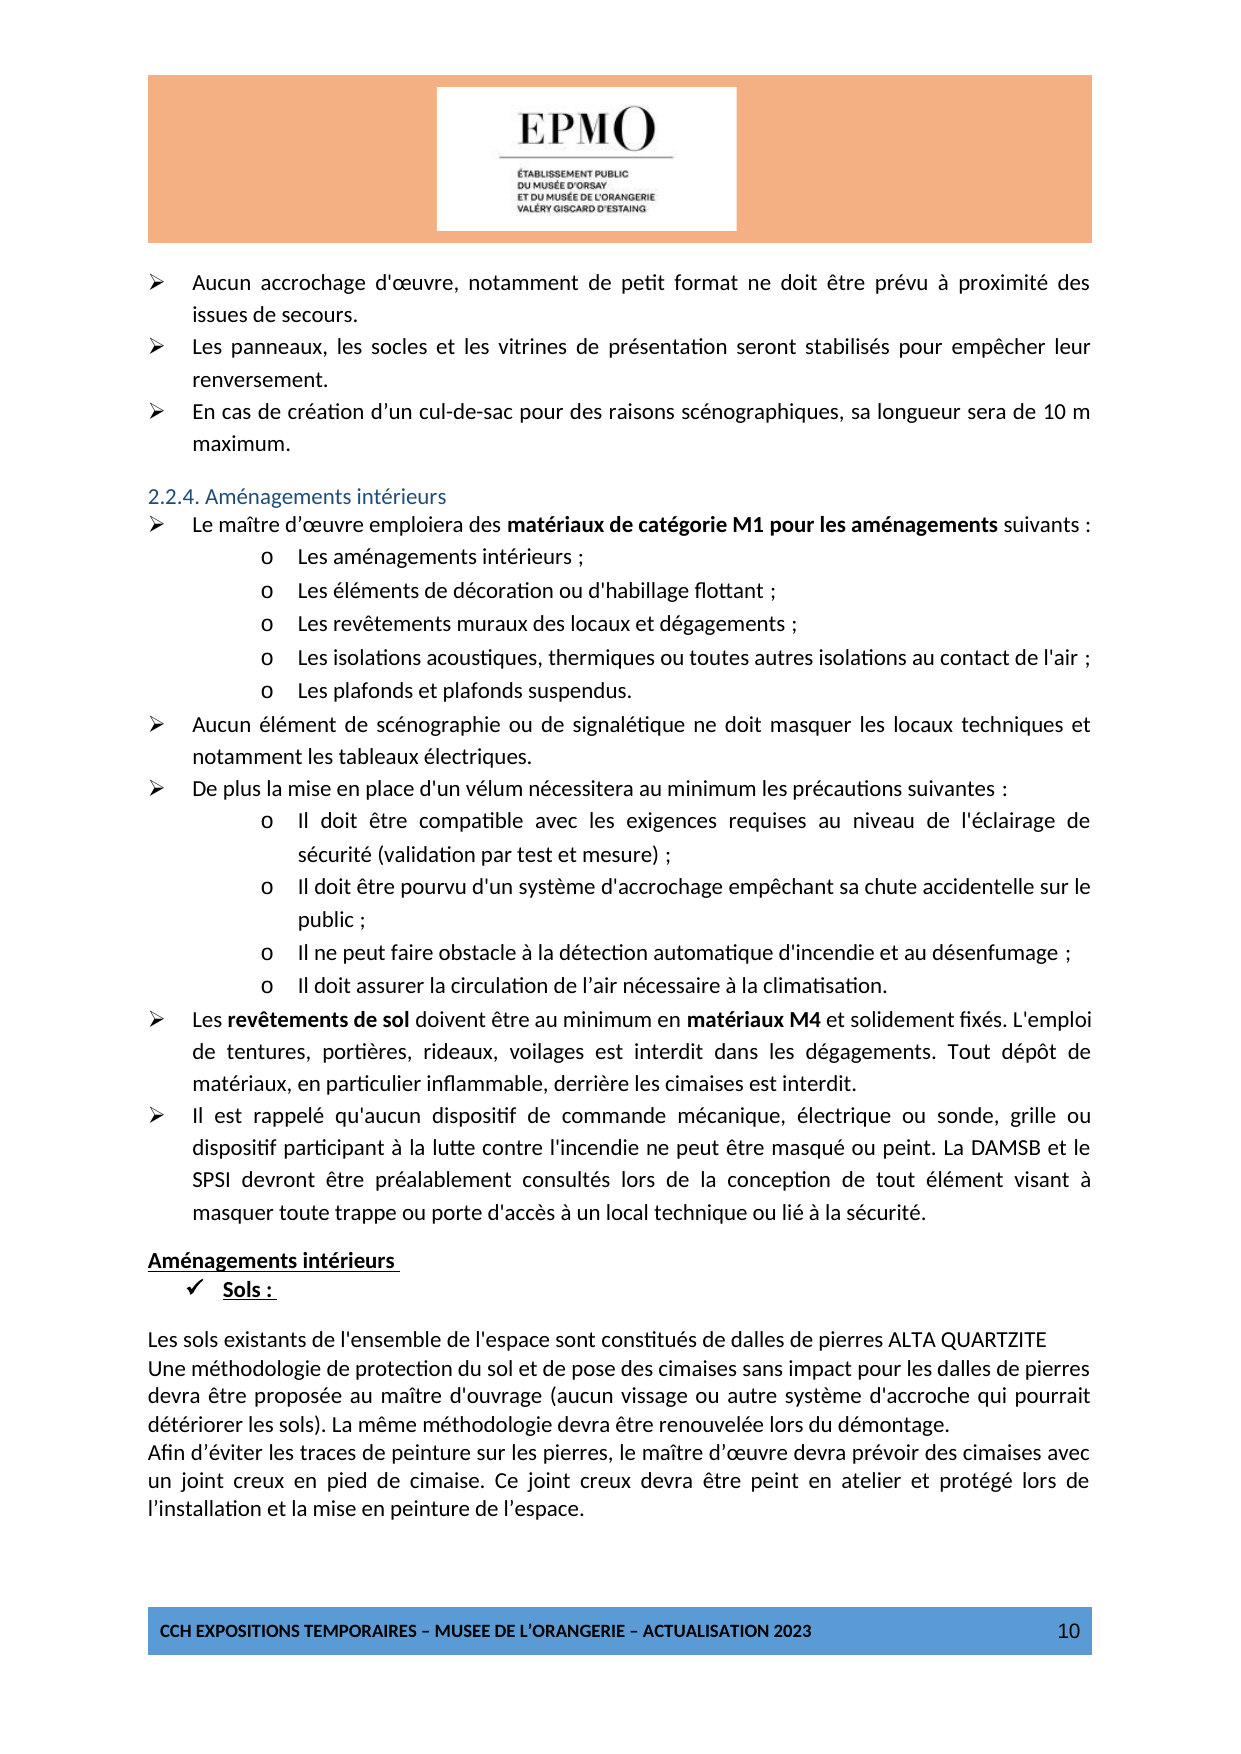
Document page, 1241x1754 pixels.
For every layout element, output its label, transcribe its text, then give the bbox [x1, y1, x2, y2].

list Les plafonds et plafonds suspendus. [260, 676, 1092, 706]
text Les sols existants de l'ensemble de l'espace sont constitués de dalles de pierres ALTA QUARTZITE [148, 1326, 1092, 1354]
list Les revêtements de sol doivent être au minimum en matériaux M4 et solidement fixés. L'emploi de tentures, portières, rideaux, voilages est interdit dans les dégagements. Tout dépôt de matériaux, en particulier inflammable, derrière les cimaises est interdit. [148, 1005, 1092, 1097]
list Il doit être pourvu d'un système d'accrochage empêchant sa chute accidentelle sur le public ; [260, 872, 1092, 933]
subtitle 2.2.4. Aménagements intérieurs [148, 482, 1092, 510]
text Une méthodologie de protection du sol et de pose des cimaises sans impact pour les dalles de pierres devra être proposée au maître d'ouvrage (aucun vissage ou autre système d'accroche qui pourrait détériorer les sols). La même méthodologie devra être renouvelée lors du démontage. [148, 1354, 1092, 1438]
picture [436, 87, 737, 231]
list Les isolations acoustiques, thermiques ou toutes autres isolations au contact de l'air ; [260, 643, 1092, 672]
text Aménagements intérieurs [148, 1247, 1092, 1275]
list Les panneaux, les socles et les vitrines de présentation seront stabilisés pour empêcher leur renversement. [148, 332, 1092, 393]
list Les revêtements muraux des locaux et dégagements ; [260, 609, 1092, 638]
list De plus la mise en place d'un vélum nécessitera au minimum les précautions suivantes : [148, 774, 1092, 802]
list Il doit être compatible avec les exigences requises au niveau de l'éclairage de sécurité (validation par test et mesure) ; [260, 807, 1092, 868]
list Aucun accrochage d'œuvre, notamment de petit format ne doit être prévu à proximité des issues de secours. [148, 268, 1092, 328]
list Il doit assurer la circulation de l’air nécessaire à la climatisation. [260, 971, 1092, 1000]
list Sols : [185, 1275, 1092, 1303]
list Il ne peut faire obstacle à la détection automatique d'incendie et au désenfumage ; [260, 938, 1092, 967]
list Les éléments de décoration ou d'habillage flottant ; [260, 576, 1092, 605]
list Le maître d’œuvre emploiera des matériaux de catégorie M1 pour les aménagements suivants : [148, 510, 1092, 538]
list Les aménagements intérieurs ; [260, 542, 1092, 571]
list En cas de création d’un cul-de-sac pour des raisons scénographiques, sa longueur sera de 10 m maximum. [148, 397, 1092, 457]
list Il est rappelé qu'aucun dispositif de commande mécanique, électrique ou sonde, grille ou dispositif participant à la lutte contre l'incendie ne peut être masqué ou peint. La DAMSB et le SPSI devront être préalablement consultés lors de la conception de tout élément visant à masquer toute trappe ou porte d'accès à un local technique ou lié à la sécurité. [148, 1101, 1092, 1226]
list Aucun élément de scénographie ou de signalétique ne doit masquer les locaux techniques et notamment les tableaux électriques. [148, 710, 1092, 770]
text Afin d’éviter les traces de peinture sur les pierres, le maître d’œuvre devra prévoir des cimaises avec un joint creux en pied de cimaise. Ce joint creux devra être peint en atelier et protégé lors de l’installation et la mise en peinture de l’espace. [148, 1438, 1092, 1522]
